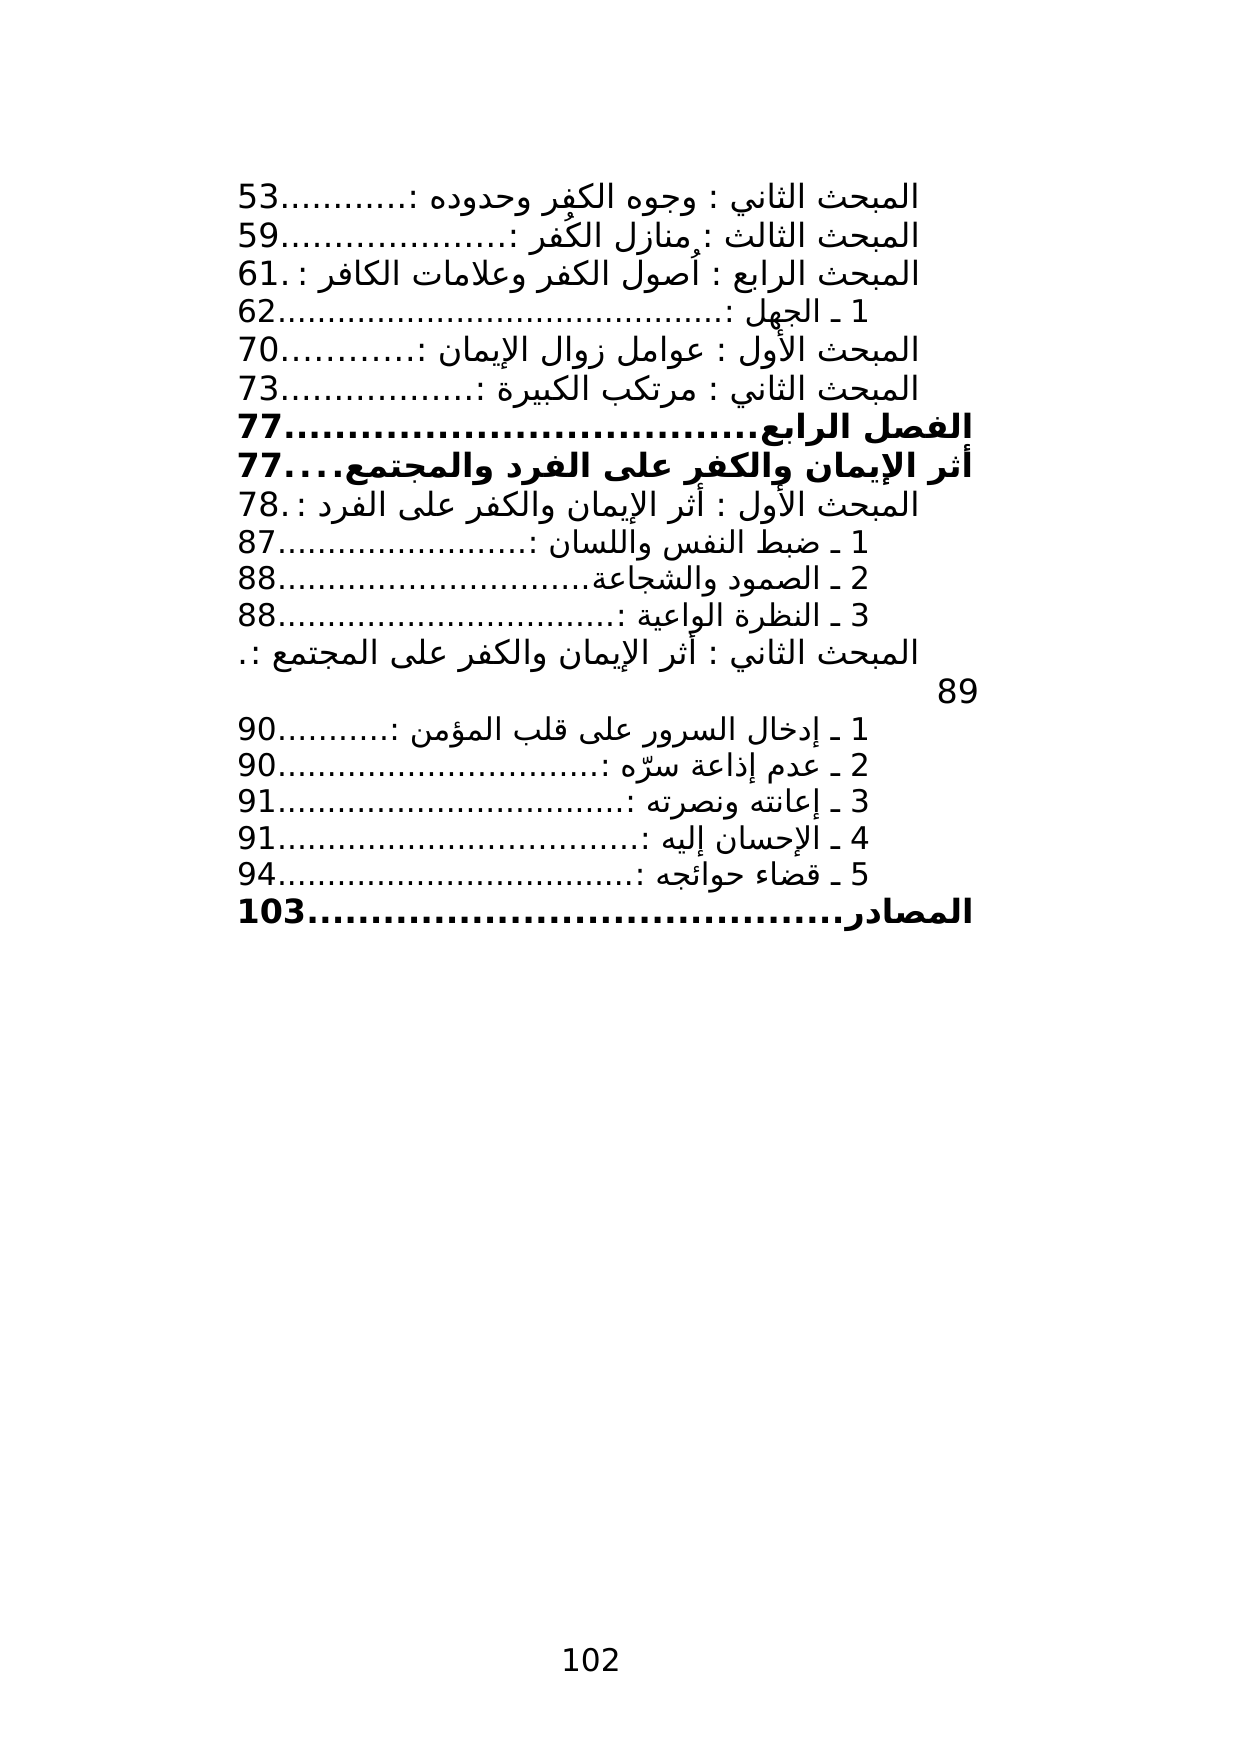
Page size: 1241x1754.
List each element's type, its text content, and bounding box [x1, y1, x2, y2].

text 5 ـ قضاء حوائجه : 94 [236, 857, 929, 893]
text 2 ـ الصمود والشجاعة 88 [236, 561, 929, 597]
text 3 ـ إعانته ونصرته : 91 [236, 784, 929, 820]
text الفصل الرابع 77 [236, 408, 1004, 447]
text المصادر 103 [236, 893, 1004, 932]
text المبحث الرابع : اُصول الكفر وعلامات الكافر : 61 [236, 255, 979, 294]
text 2 ـ عدم إذاعة سرّه : 90 [236, 747, 929, 784]
text المبحث الأول : عوامل زوال الإيمان : 70 [236, 330, 979, 369]
text 1 ـ الجهل : 62 [236, 294, 929, 330]
text 4 ـ الإحسان إليه : 91 [236, 820, 929, 857]
text المبحث الثاني : مرتكب الكبيرة : 73 [236, 369, 979, 408]
text المبحث الأول : أثر الإيمان والكفر على الفرد : 78 [236, 486, 979, 524]
text أثر الإيمان والكفر على الفرد والمجتمع 77 [236, 447, 1004, 486]
text المبحث الثاني : وجوه الكفر وحدوده : 53 [236, 177, 979, 216]
text 3 ـ النظرة الواعية : 88 [236, 597, 929, 633]
text المبحث الثالث : منازل الكُفر : 59 [236, 216, 979, 255]
text 1 ـ ضبط النفس واللسان : 87 [236, 524, 929, 561]
text المبحث الثاني : أثر الإيمان والكفر على المجتمع : 89 [236, 633, 979, 711]
text 1 ـ إدخال السرور على قلب المؤمن : 90 [236, 711, 929, 747]
